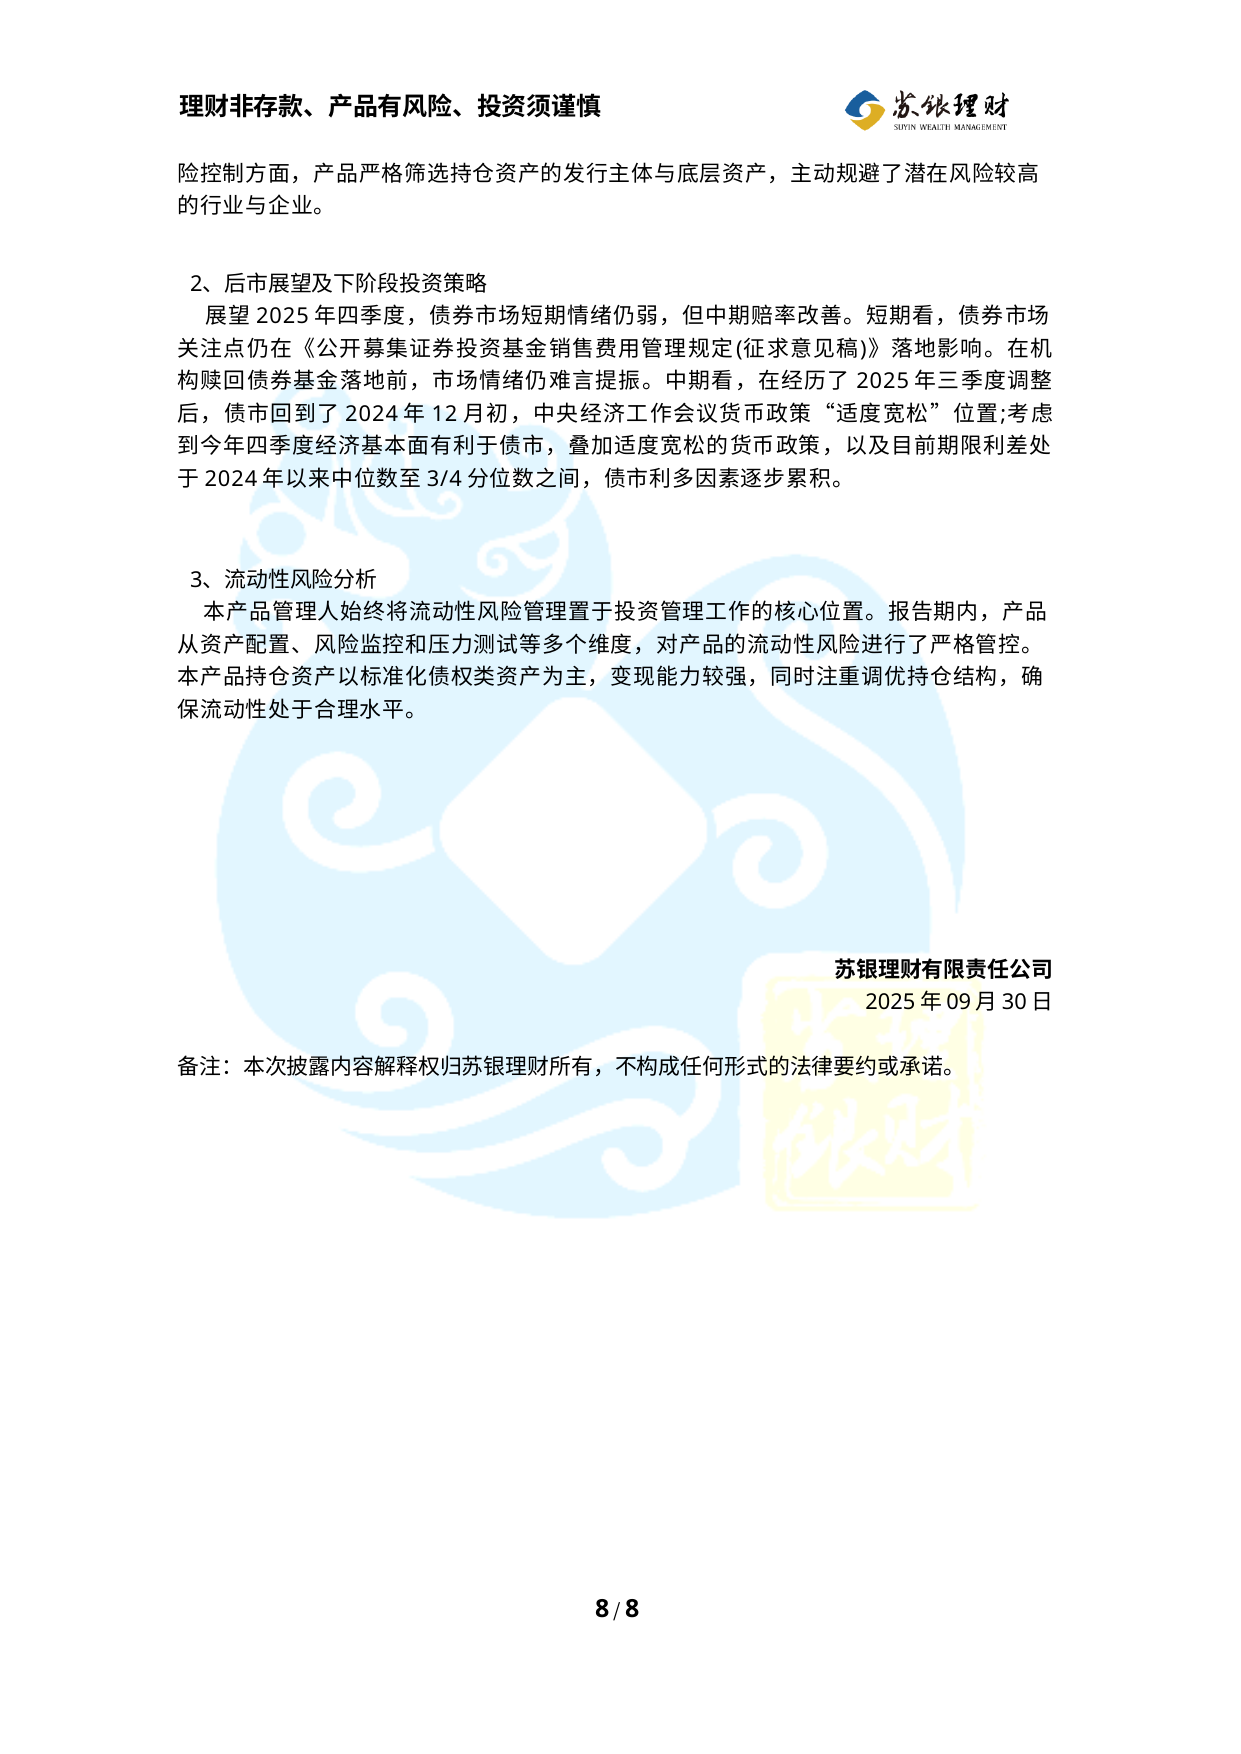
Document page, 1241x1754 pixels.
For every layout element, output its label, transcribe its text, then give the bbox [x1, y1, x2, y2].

subtitle 2、后市展望及下阶段投资策略 [190, 265, 1053, 298]
subtitle 3、流动性风险分析 [190, 561, 1053, 594]
text 备注：本次披露内容解释权归苏银理财所有，不构成任何形式的法律要约或承诺。 [177, 1049, 1053, 1081]
picture [820, 72, 1039, 143]
text 展望2025年四季度，债券市场短期情绪仍弱，但中期赔率改善。短期看，债券市场关注点仍在《公开募集证券投资基金销售费用管理规定(征求意见稿)》落地影响。在机构赎回债券基金落地前，市场情绪仍难言提振。中期看，在经历了2025年三季度调整后，债市回到了2024年12月初，中央经济工作会议货币政策“适度宽松”位置;考虑到今年四季度经济基本面有利于债市，叠加适度宽松的货币政策，以及目前期限利差处于2024年以来中位数至3/4分位数之间，债市利多因素逐步累积。 [177, 298, 1053, 493]
text 本产品管理人始终将流动性风险管理置于投资管理工作的核心位置。报告期内，产品从资产配置、风险监控和压力测试等多个维度，对产品的流动性风险进行了严格管控。本产品持仓资产以标准化债权类资产为主，变现能力较强，同时注重调优持仓结构，确保流动性处于合理水平。 [177, 594, 1053, 724]
text 苏银理财有限责任公司 [177, 951, 1053, 984]
text 2025年09月30日 [177, 984, 1053, 1016]
